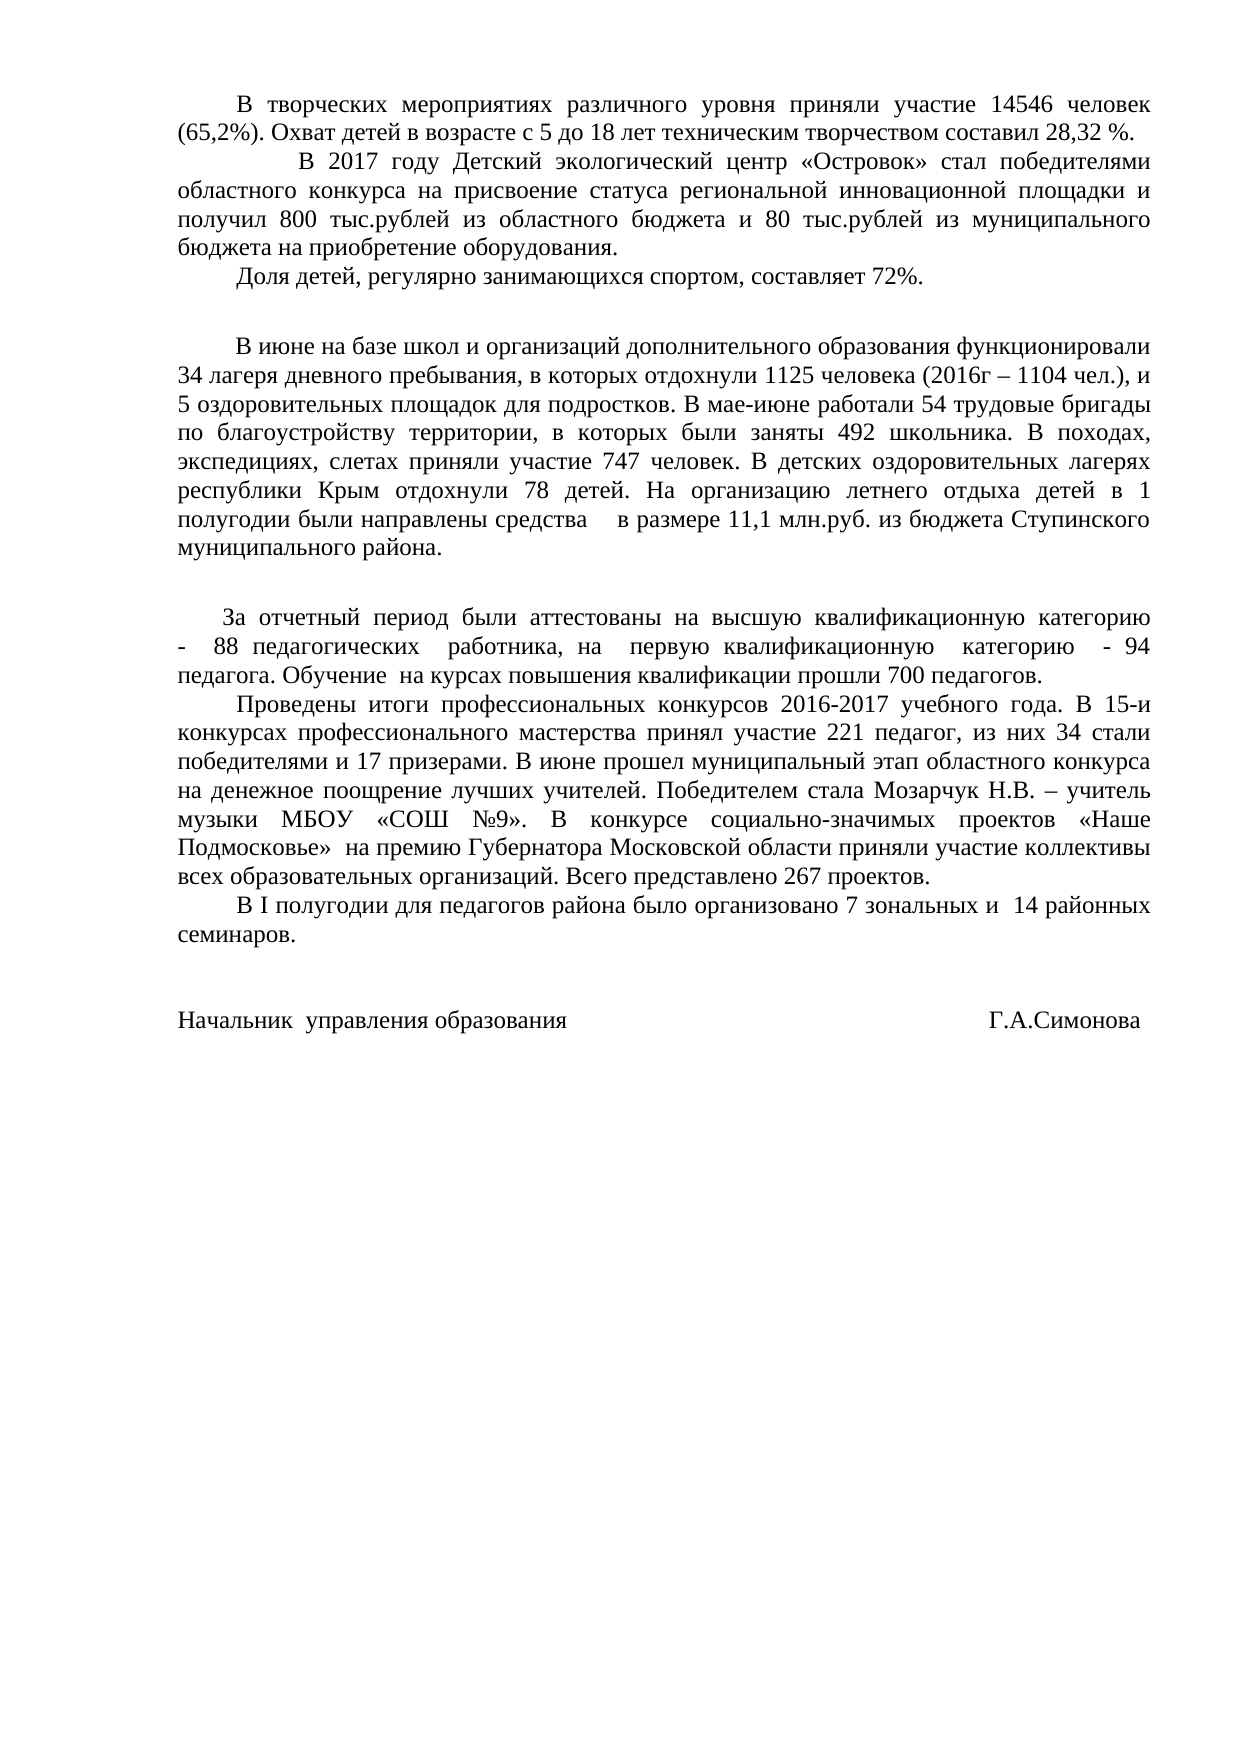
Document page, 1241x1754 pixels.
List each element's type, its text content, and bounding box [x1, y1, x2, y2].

text Проведены итоги профессиональных конкурсов 2016-2017 учебного года. В 15-и конкурсах профессионального мастерства принял участие 221 педагог, из них 34 стали победителями и 17 призерами. В июне прошел муниципальный этап областного конкурса на денежное поощрение лучших учителей. Победителем стала Мозарчук Н.В. – учитель музыки МБОУ «СОШ №9». В конкурсе социально-значимых проектов «Наше Подмосковье» на премию Губернатора Московской области приняли участие коллективы всех образовательных организаций. Всего представлено 267 проектов. [177, 689, 1152, 890]
text За отчетный период были аттестованы на высшую квалификационную категорию - 88 педагогических работника, на первую квалификационную категорию - 94 педагога. Обучение на курсах повышения квалификации прошли 700 педагогов. [177, 602, 1152, 689]
text В I полугодии для педагогов района было организовано 7 зональных и 14 районных семинаров. [177, 890, 1152, 947]
text В июне на базе школ и организаций дополнительного образования функционировали 34 лагеря дневного пребывания, в которых отдохнули 1125 человека (2016г – 1104 чел.), и 5 оздоровительных площадок для подростков. В мае-июне работали 54 трудовые бригады по благоустройству территории, в которых были заняты 492 школьника. В походах, экспедициях, слетах приняли участие 747 человек. В детских оздоровительных лагерях республики Крым отдохнули 78 детей. На организацию летнего отдыха детей в 1 полугодии были направлены средства в размере 11,1 млн.руб. из бюджета Ступинского муниципального района. [177, 331, 1152, 561]
text Доля детей, регулярно занимающихся спортом, составляет 72%. [177, 261, 1152, 290]
text Начальник управления образования Г.А.Симонова [177, 1005, 1152, 1034]
text В творческих мероприятиях различного уровня приняли участие 14546 человек (65,2%). Охват детей в возрасте с 5 до 18 лет техническим творчеством составил 28,32 %. [177, 89, 1152, 146]
text В 2017 году Детский экологический центр «Островок» стал победителями областного конкурса на присвоение статуса региональной инновационной площадки и получил 800 тыс.рублей из областного бюджета и 80 тыс.рублей из муниципального бюджета на приобретение оборудования. [177, 146, 1152, 261]
